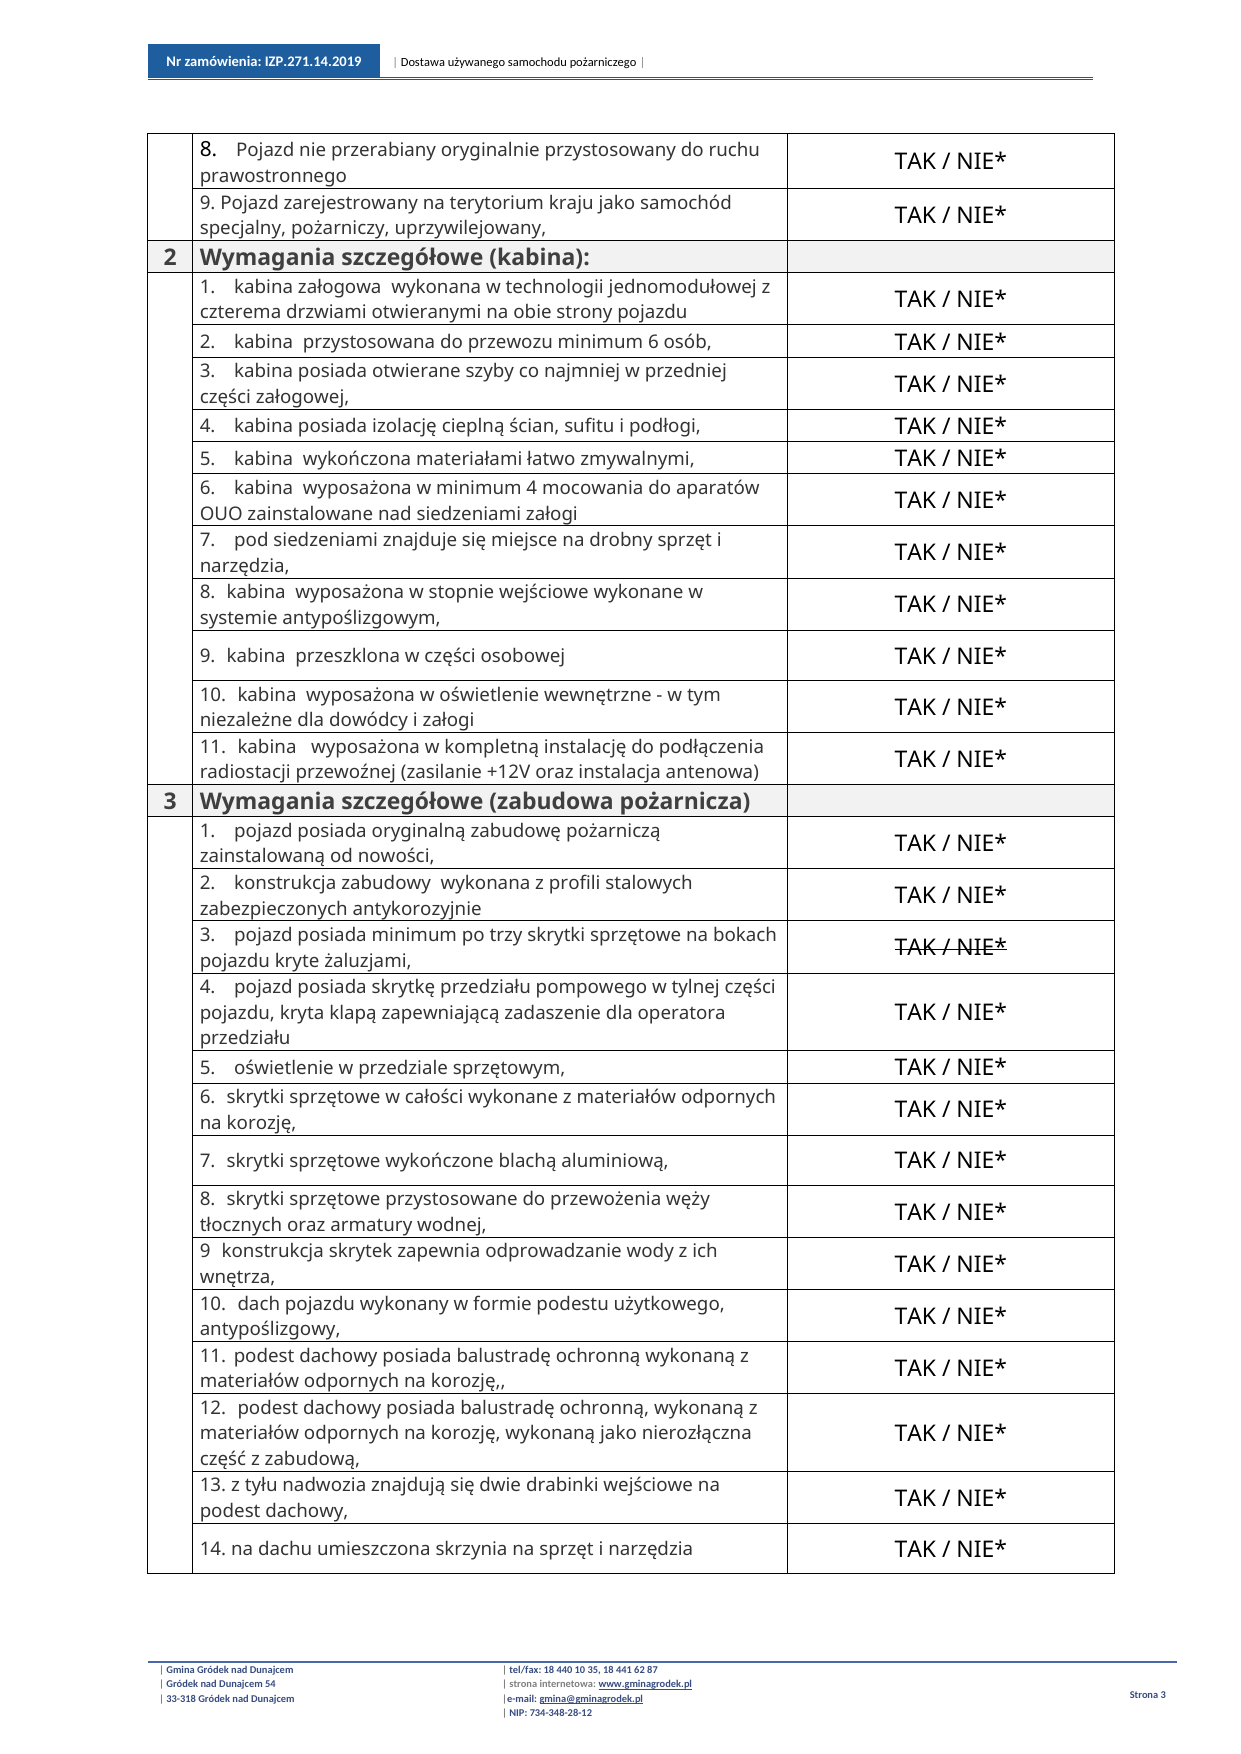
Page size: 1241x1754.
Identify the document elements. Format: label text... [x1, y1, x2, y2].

table_cell 4. pojazd posiada skrytkę przedziału pompowego w tylnej części pojazdu, kryta klapą zapewniającą zadaszenie dla operatora przedziału [193, 974, 787, 1050]
table_cell 10. dach pojazdu wykonany w formie podestu użytkowego, antypoślizgowy, [193, 1290, 787, 1341]
table_cell 2 [148, 241, 192, 272]
table_cell TAK / NIE* [788, 1186, 1114, 1237]
table_cell TAK / NIE* [788, 1472, 1114, 1523]
table_cell 8. skrytki sprzętowe przystosowane do przewożenia węży tłocznych oraz armatury wodnej, [193, 1186, 787, 1237]
table_cell TAK / NIE* [788, 1136, 1114, 1185]
table_cell TAK / NIE* [788, 869, 1114, 920]
table_cell TAK / NIE* [788, 1238, 1114, 1289]
table_cell TAK / NIE* [788, 189, 1114, 240]
table_cell 2. kabina przystosowana do przewozu minimum 6 osób, [193, 325, 787, 357]
table_cell TAK / NIE* [788, 1524, 1114, 1573]
table_cell TAK / NIE* [788, 631, 1114, 680]
table_cell TAK / NIE* [788, 1051, 1114, 1082]
table_cell 7. skrytki sprzętowe wykończone blachą aluminiową, [193, 1136, 787, 1185]
table_cell TAK / NIE* [788, 325, 1114, 357]
table_cell TAK / NIE* [788, 1342, 1114, 1393]
table_cell 5. oświetlenie w przedziale sprzętowym, [193, 1051, 787, 1082]
table_cell 6. kabina wyposażona w minimum 4 mocowania do aparatów OUO zainstalowane nad siedzeniami załogi [193, 474, 787, 525]
table_cell TAK / NIE* [788, 681, 1114, 732]
table_cell [788, 241, 1114, 272]
table_cell 8. kabina wyposażona w stopnie wejściowe wykonane w systemie antypoślizgowym, [193, 579, 787, 629]
table_cell TAK / NIE* [788, 1084, 1114, 1134]
table_cell [788, 785, 1114, 816]
table_cell TAK / NIE* [788, 1394, 1114, 1471]
table_cell TAK / NIE* [788, 526, 1114, 577]
table_cell 7. pod siedzeniami znajduje się miejsce na drobny sprzęt i narzędzia, [193, 526, 787, 577]
table_cell Wymagania szczegółowe (zabudowa pożarnicza) [193, 785, 787, 816]
table_cell TAK / NIE* [788, 442, 1114, 473]
table_cell 2. konstrukcja zabudowy wykonana z profili stalowych zabezpieczonych antykorozyjnie [193, 869, 787, 920]
table_cell TAK / NIE* [788, 273, 1114, 324]
table_cell 10. kabina wyposażona w oświetlenie wewnętrzne - w tym niezależne dla dowódcy i załogi [193, 681, 787, 732]
table_cell 9. kabina przeszklona w części osobowej [193, 631, 787, 680]
table_cell 3. kabina posiada otwierane szyby co najmniej w przedniej części załogowej, [193, 358, 787, 409]
table_cell TAK / NIE* [788, 410, 1114, 441]
table_cell Wymagania szczegółowe (kabina): [193, 241, 787, 272]
table_cell TAK / NIE* [788, 474, 1114, 525]
table_cell TAK / NIE* [788, 921, 1114, 972]
table_cell 11. kabina wyposażona w kompletną instalację do podłączenia radiostacji przewoźnej (zasilanie +12V oraz instalacja antenowa) [193, 733, 787, 784]
table_cell 4. kabina posiada izolację cieplną ścian, sufitu i podłogi, [193, 410, 787, 441]
table_cell 11. podest dachowy posiada balustradę ochronną wykonaną z materiałów odpornych na korozję,, [193, 1342, 787, 1393]
table_cell 13. z tyłu nadwozia znajdują się dwie drabinki wejściowe na podest dachowy, [193, 1472, 787, 1523]
table_cell 1. pojazd posiada oryginalną zabudowę pożarniczą zainstalowaną od nowości, [193, 817, 787, 868]
table_cell 5. kabina wykończona materiałami łatwo zmywalnymi, [193, 442, 787, 473]
table_cell TAK / NIE* [788, 579, 1114, 629]
table_cell 1. kabina załogowa wykonana w technologii jednomodułowej z czterema drzwiami otwieranymi na obie strony pojazdu [193, 273, 787, 324]
table_cell 8. Pojazd nie przerabiany oryginalnie przystosowany do ruchu prawostronnego [193, 134, 787, 188]
table_cell TAK / NIE* [788, 134, 1114, 188]
table_cell TAK / NIE* [788, 1290, 1114, 1341]
table_cell 9. Pojazd zarejestrowany na terytorium kraju jako samochód specjalny, pożarniczy, uprzywilejowany, [193, 189, 787, 240]
table_cell [148, 273, 192, 784]
table_cell [148, 817, 192, 1573]
table_cell 12. podest dachowy posiada balustradę ochronną, wykonaną z materiałów odpornych na korozję, wykonaną jako nierozłączna część z zabudową, [193, 1394, 787, 1471]
table_cell TAK / NIE* [788, 817, 1114, 868]
table_cell TAK / NIE* [788, 733, 1114, 784]
table_cell TAK / NIE* [788, 974, 1114, 1050]
table_cell 14. na dachu umieszczona skrzynia na sprzęt i narzędzia [193, 1524, 787, 1573]
table_cell 9 konstrukcja skrytek zapewnia odprowadzanie wody z ich wnętrza, [193, 1238, 787, 1289]
table_cell 3. pojazd posiada minimum po trzy skrytki sprzętowe na bokach pojazdu kryte żaluzjami, [193, 921, 787, 972]
table_cell 3 [148, 785, 192, 816]
table_cell TAK / NIE* [788, 358, 1114, 409]
table_cell 6. skrytki sprzętowe w całości wykonane z materiałów odpornych na korozję, [193, 1084, 787, 1134]
